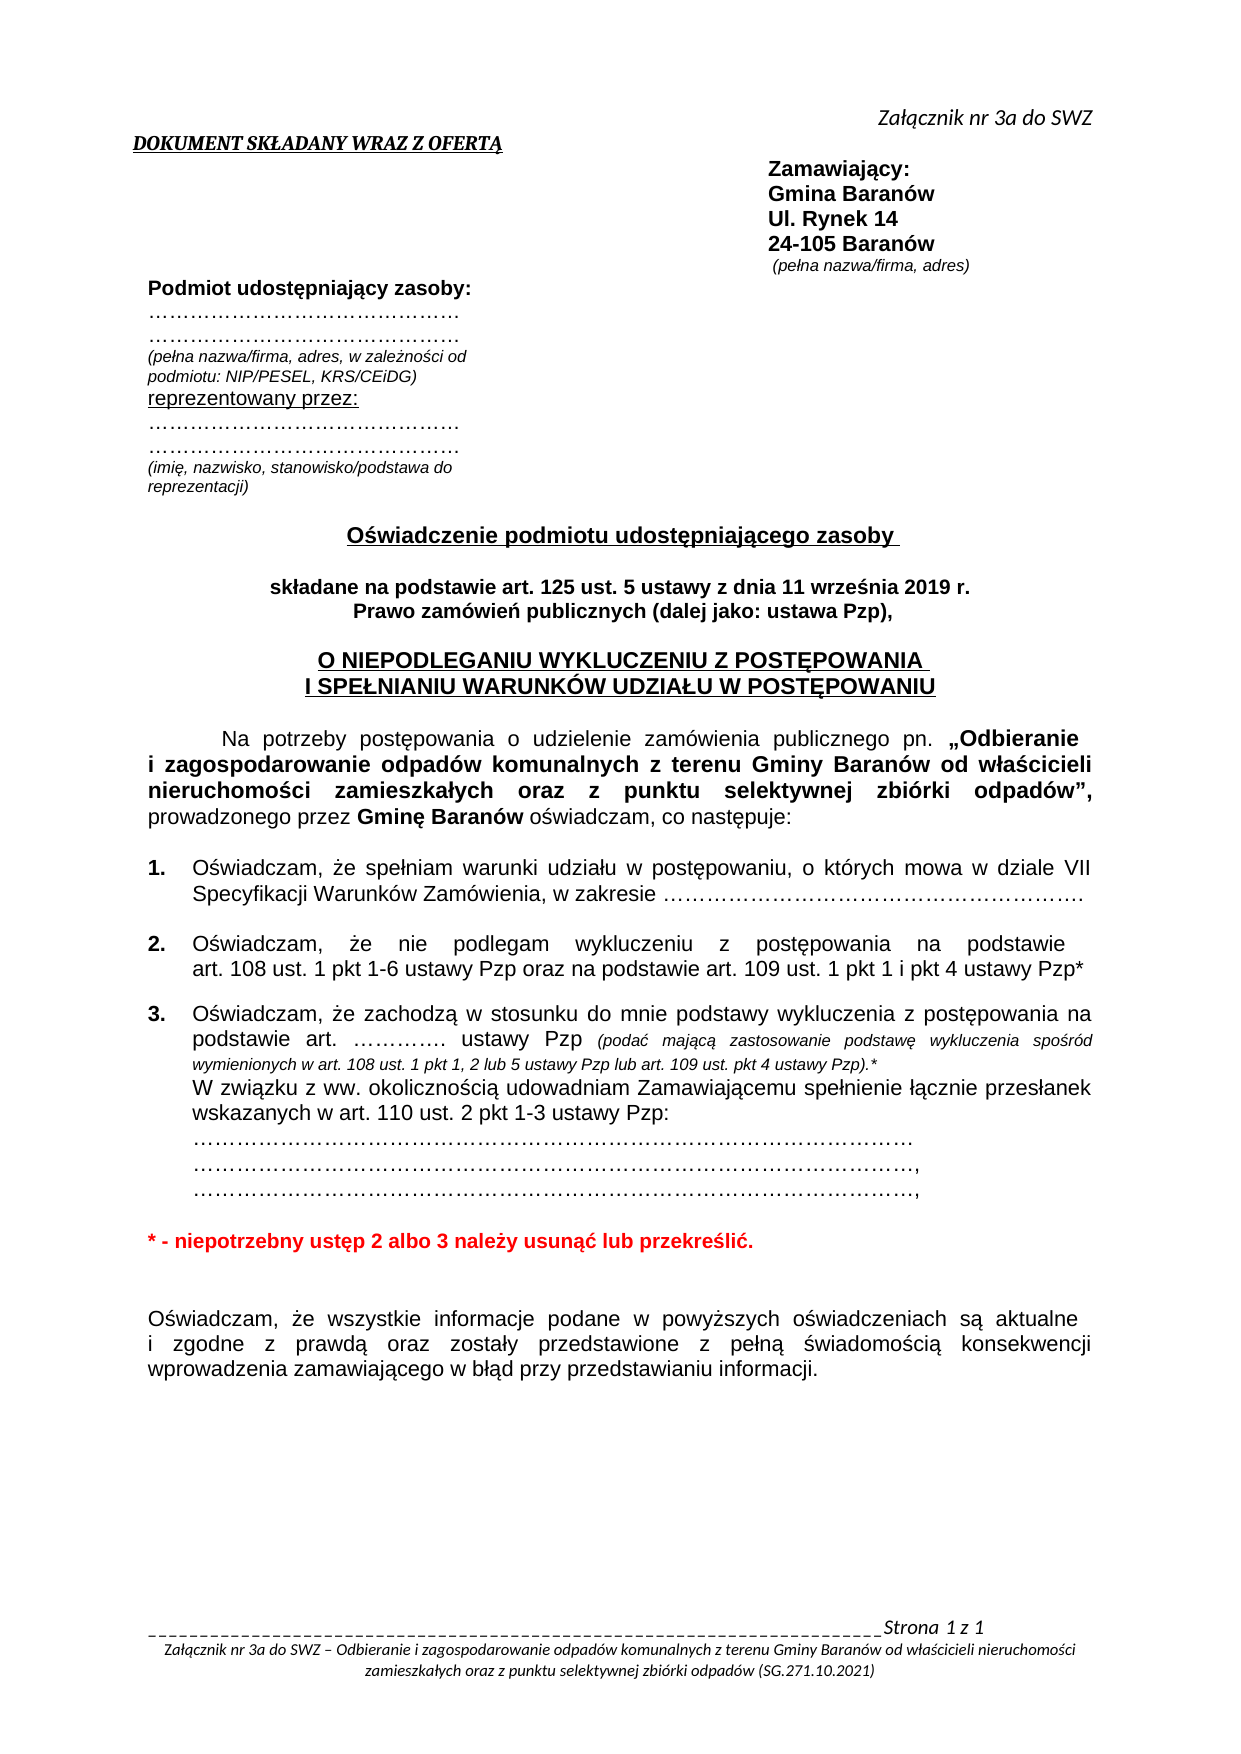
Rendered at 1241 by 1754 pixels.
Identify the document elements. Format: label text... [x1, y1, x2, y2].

text DOKUMENT SKŁADANY WRAZ Z OFERTĄ [133, 131, 1093, 155]
text (pełna nazwa/firma, adres) [768, 256, 1093, 275]
text Gmina Baranów [768, 181, 1093, 206]
list Oświadczam, że zachodzą w stosunku do mnie podstawy wykluczenia z postępowania na podstawie art. …………. ustawy Pzp (podać mającą zastosowanie podstawę wykluczenia spośród wymienionych w art. 108 ust. 1 pkt 1, 2 lub 5 ustawy Pzp lub art. 109 ust. pkt 4 ustawy Pzp).* [148, 1001, 1093, 1075]
text Zamawiający: [694, 155, 1093, 181]
text Oświadczam, że wszystkie informacje podane w powyższych oświadczeniach są aktualne i zgodne z prawdą oraz zostały przedstawione z pełną świadomością konsekwencji wprowadzenia zamawiającego w błąd przy przedstawianiu informacji. [148, 1306, 1093, 1381]
text O NIEPODLEGANIU WYKLUCZENIU Z POSTĘPOWANIA [148, 647, 1093, 673]
text * - niepotrzebny ustęp 2 albo 3 należy usunąć lub przekreślić. [148, 1229, 1093, 1253]
list Oświadczam, że nie podlegam wykluczeniu z postępowania na podstawie art. 108 ust. 1 pkt 1-6 ustawy Pzp oraz na podstawie art. 109 ust. 1 pkt 1 i pkt 4 ustawy Pzp* [148, 931, 1093, 981]
text Załącznik nr 3a do SWZ [694, 103, 1093, 131]
text reprezentowany przez: [148, 386, 1093, 409]
text Ul. Rynek 14 [768, 206, 1093, 231]
text Oświadczenie podmiotu udostępniającego zasoby [148, 522, 1093, 548]
text Prawo zamówień publicznych (dalej jako: ustawa Pzp), [148, 599, 1093, 623]
list W związku z ww. okolicznością udowadniam Zamawiającemu spełnienie łącznie przesłanek wskazanych w art. 110 ust. 2 pkt 1-3 ustawy Pzp: [192, 1075, 1093, 1125]
text Na potrzeby postępowania o udzielenie zamówienia publicznego pn. „Odbieranie i zagospodarowanie odpadów komunalnych z terenu Gminy Baranów od właścicieli nieruchomości zamieszkałych oraz z punktu selektywnej zbiórki odpadów”, prowadzonego przez Gminę Baranów oświadczam, co następuje: [148, 725, 1093, 829]
text I SPEŁNIANIU WARUNKÓW UDZIAŁU W POSTĘPOWANIU [148, 673, 1093, 699]
list Oświadczam, że spełniam warunki udziału w postępowaniu, o których mowa w dziale VII Specyfikacji Warunków Zamówienia, w zakresie …………………………………………………. [148, 855, 1093, 906]
text ……………………………………………………………………………… [148, 409, 472, 457]
text ……………………………………………………………………………… [148, 299, 472, 347]
list ……………………………………………………………………………………… [192, 1125, 1093, 1151]
text (pełna nazwa/firma, adres, w zależności od podmiotu: NIP/PESEL, KRS/CEiDG) [148, 347, 472, 386]
list ………………………………………………………………………………………, [192, 1151, 1093, 1176]
text (imię, nazwisko, stanowisko/podstawa do reprezentacji) [148, 457, 472, 496]
text 24-105 Baranów [768, 231, 1093, 256]
text Podmiot udostępniający zasoby: [148, 275, 1093, 299]
text składane na podstawie art. 125 ust. 5 ustawy z dnia 11 września 2019 r. [148, 575, 1093, 599]
list ………………………………………………………………………………………, [192, 1176, 1093, 1201]
